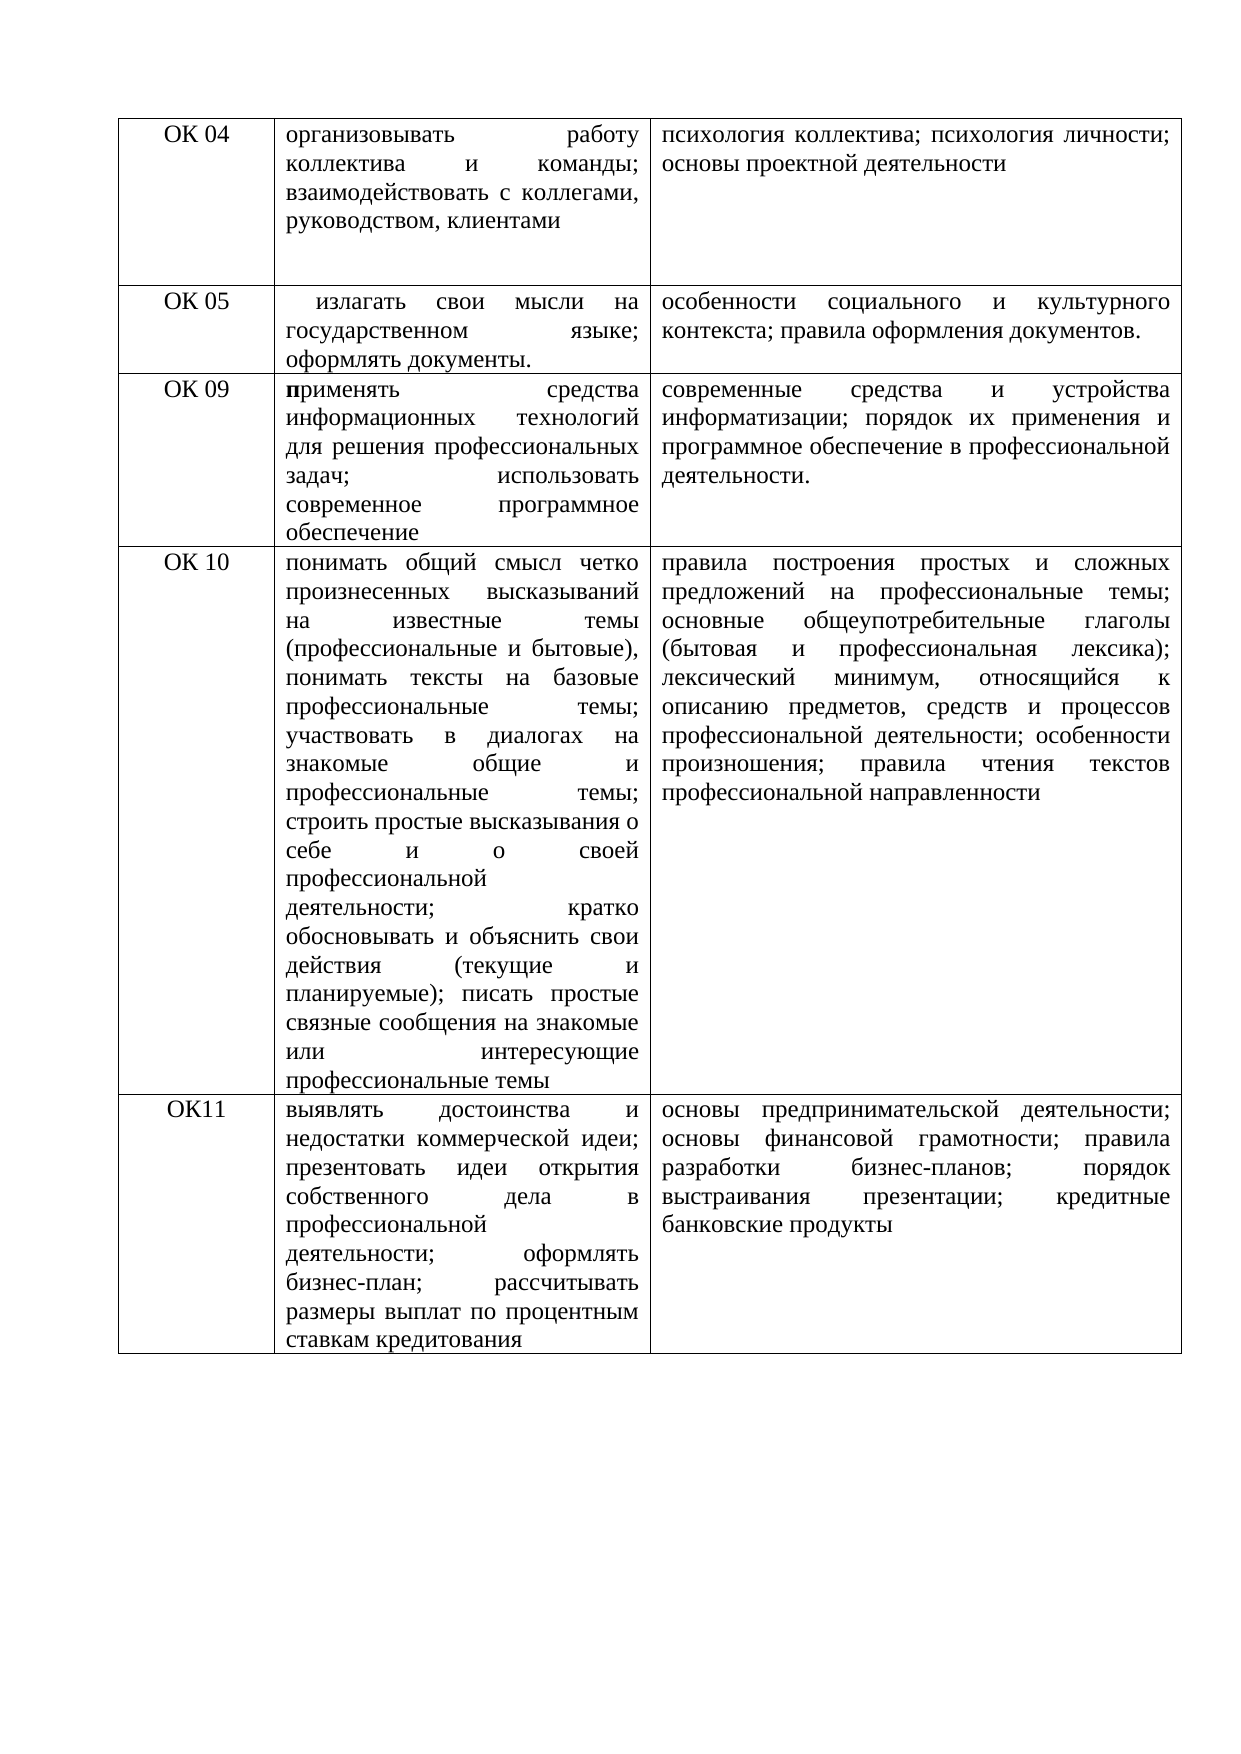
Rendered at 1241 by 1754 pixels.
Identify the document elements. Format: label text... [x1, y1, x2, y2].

table_cell ОК 09 [119, 374, 274, 546]
table_cell особенности социального и культурного контекста; правила оформления документов. [651, 286, 1181, 373]
table_cell основы предпринимательской деятельности; основы финансовой грамотности; правила разработки бизнес-планов; порядок выстраивания презентации; кредитные банковские продукты [651, 1095, 1181, 1353]
table_cell правила построения простых и сложных предложений на профессиональные темы; основные общеупотребительные глаголы (бытовая и профессиональная лексика); лексический минимум, относящийся к описанию предметов, средств и процессов профессиональной деятельности; особенности произношения; правила чтения текстов профессиональной направленности [651, 547, 1181, 1093]
table_cell ОК 04 [119, 119, 274, 285]
table_cell понимать общий смысл четко произнесенных высказываний на известные темы (профессиональные и бытовые), понимать тексты на базовые профессиональные темы; участвовать в диалогах на знакомые общие и профессиональные темы; строить простые высказывания о себе и о своей профессиональной деятельности; кратко обосновывать и объяснить свои действия (текущие и планируемые); писать простые связные сообщения на знакомые или интересующие профессиональные темы [275, 547, 650, 1093]
table_cell выявлять достоинства и недостатки коммерческой идеи; презентовать идеи открытия собственного дела в профессиональной деятельности; оформлять бизнес-план; рассчитывать размеры выплат по процентным ставкам кредитования [275, 1095, 650, 1353]
table_cell ОК 10 [119, 547, 274, 1093]
table_cell ОК 05 [119, 286, 274, 373]
table_cell излагать свои мысли на государственном языке; оформлять документы. [275, 286, 650, 373]
table_cell организовывать работу коллектива и команды; взаимодействовать с коллегами, руководством, клиентами [275, 119, 650, 285]
table_cell психология коллектива; психология личности; основы проектной деятельности [651, 119, 1181, 285]
table_cell современные средства и устройства информатизации; порядок их применения и программное обеспечение в профессиональной деятельности. [651, 374, 1181, 546]
table_cell применять средства информационных технологий для решения профессиональных задач; использовать современное программное обеспечение [275, 374, 650, 546]
table_cell ОК11 [119, 1095, 274, 1353]
